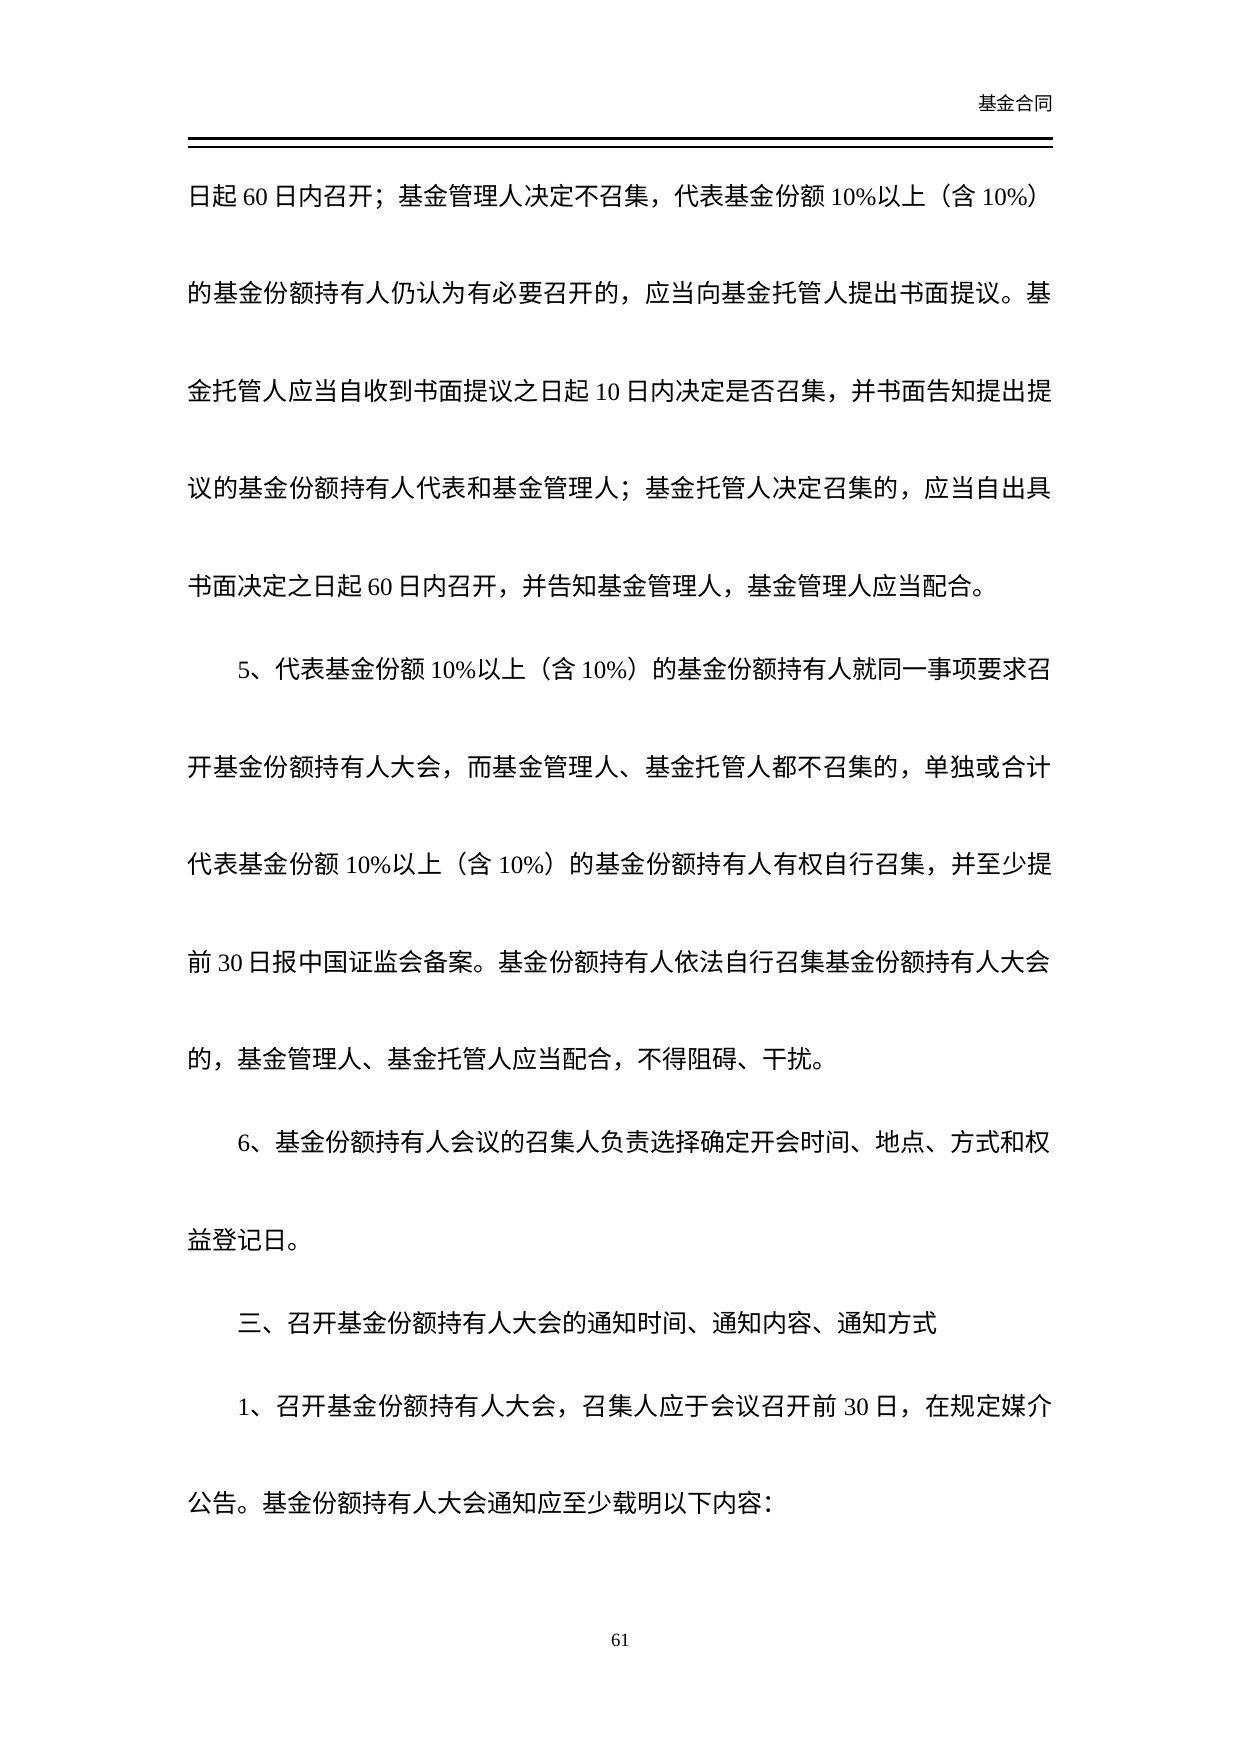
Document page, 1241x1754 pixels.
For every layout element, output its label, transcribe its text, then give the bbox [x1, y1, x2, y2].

text 1、召开基金份额持有人大会，召集人应于会议召开前30日，在规定媒介公告。基金份额持有人大会通知应至少载明以下内容： [187, 1372, 1053, 1534]
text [187, 162, 1053, 617]
text 6、基金份额持有人会议的召集人负责选择确定开会时间、地点、方式和权益登记日。 [187, 1108, 1053, 1271]
text 三、召开基金份额持有人大会的通知时间、通知内容、通知方式 [187, 1289, 1053, 1354]
text 5、代表基金份额10%以上（含10%）的基金份额持有人就同一事项要求召开基金份额持有人大会，而基金管理人、基金托管人都不召集的，单独或合计代表基金份额10%以上（含10%）的基金份额持有人有权自行召集，并至少提前30日报中国证监会备案。基金份额持有人依法自行召集基金份额持有人大会的，基金管理人、基金托管人应当配合，不得阻碍、干扰。 [187, 635, 1053, 1090]
